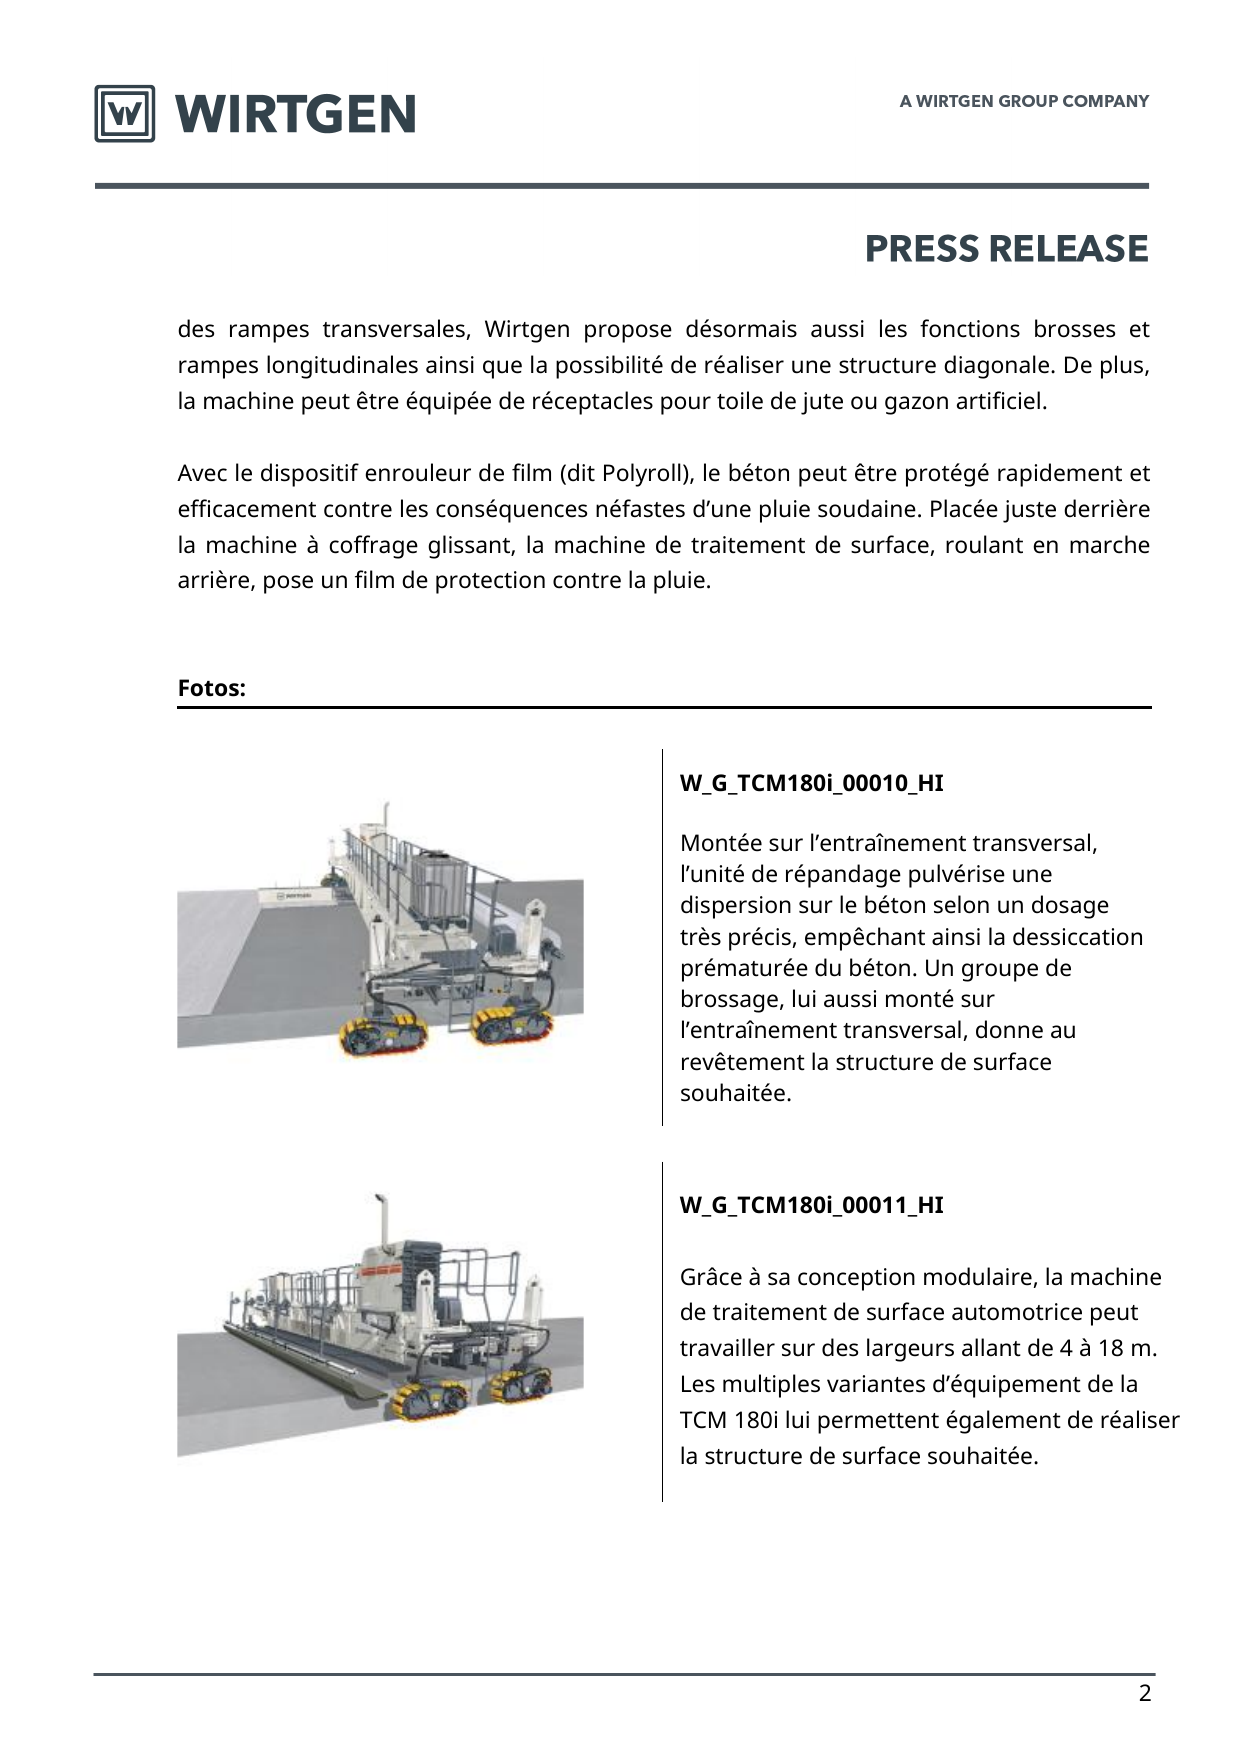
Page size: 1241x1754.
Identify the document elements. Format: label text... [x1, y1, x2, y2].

table_header [160, 1162, 662, 1502]
table_header W_G_TCM180i_00010_HI Montée sur l’entraînement transversal, l’unité de répandage pulvérise une dispersion sur le béton selon un dosage très précis, empêchant ainsi la dessiccation prématurée du béton. Un groupe de brossage, lui aussi monté sur l’entraînement transversal, donne au revêtement la structure de surface souhaitée. [663, 749, 1163, 1126]
picture [75, 57, 1168, 276]
text Avec le dispositif enrouleur de film (dit Polyroll), le béton peut être protégé rapidement et efficacement contre les conséquences néfastes d’une pluie soudaine. Placée juste derrière la machine à coffrage glissant, la machine de traitement de surface, roulant en marche arrière, pose un film de protection contre la pluie. [177, 457, 1152, 596]
picture [177, 787, 584, 1089]
picture [177, 1179, 584, 1481]
text Fotos: [177, 672, 1152, 706]
picture [65, 1664, 1175, 1684]
table_header W_G_TCM180i_00011_HI Grâce à sa conception modulaire, la machine de traitement de surface automotrice peut travailler sur des largeurs allant de 4 à . Les multiples variantes d’équipement de la TCM 180i lui permettent également de réaliser la structure de surface souhaitée. [663, 1162, 1201, 1502]
table_header [160, 749, 662, 1126]
